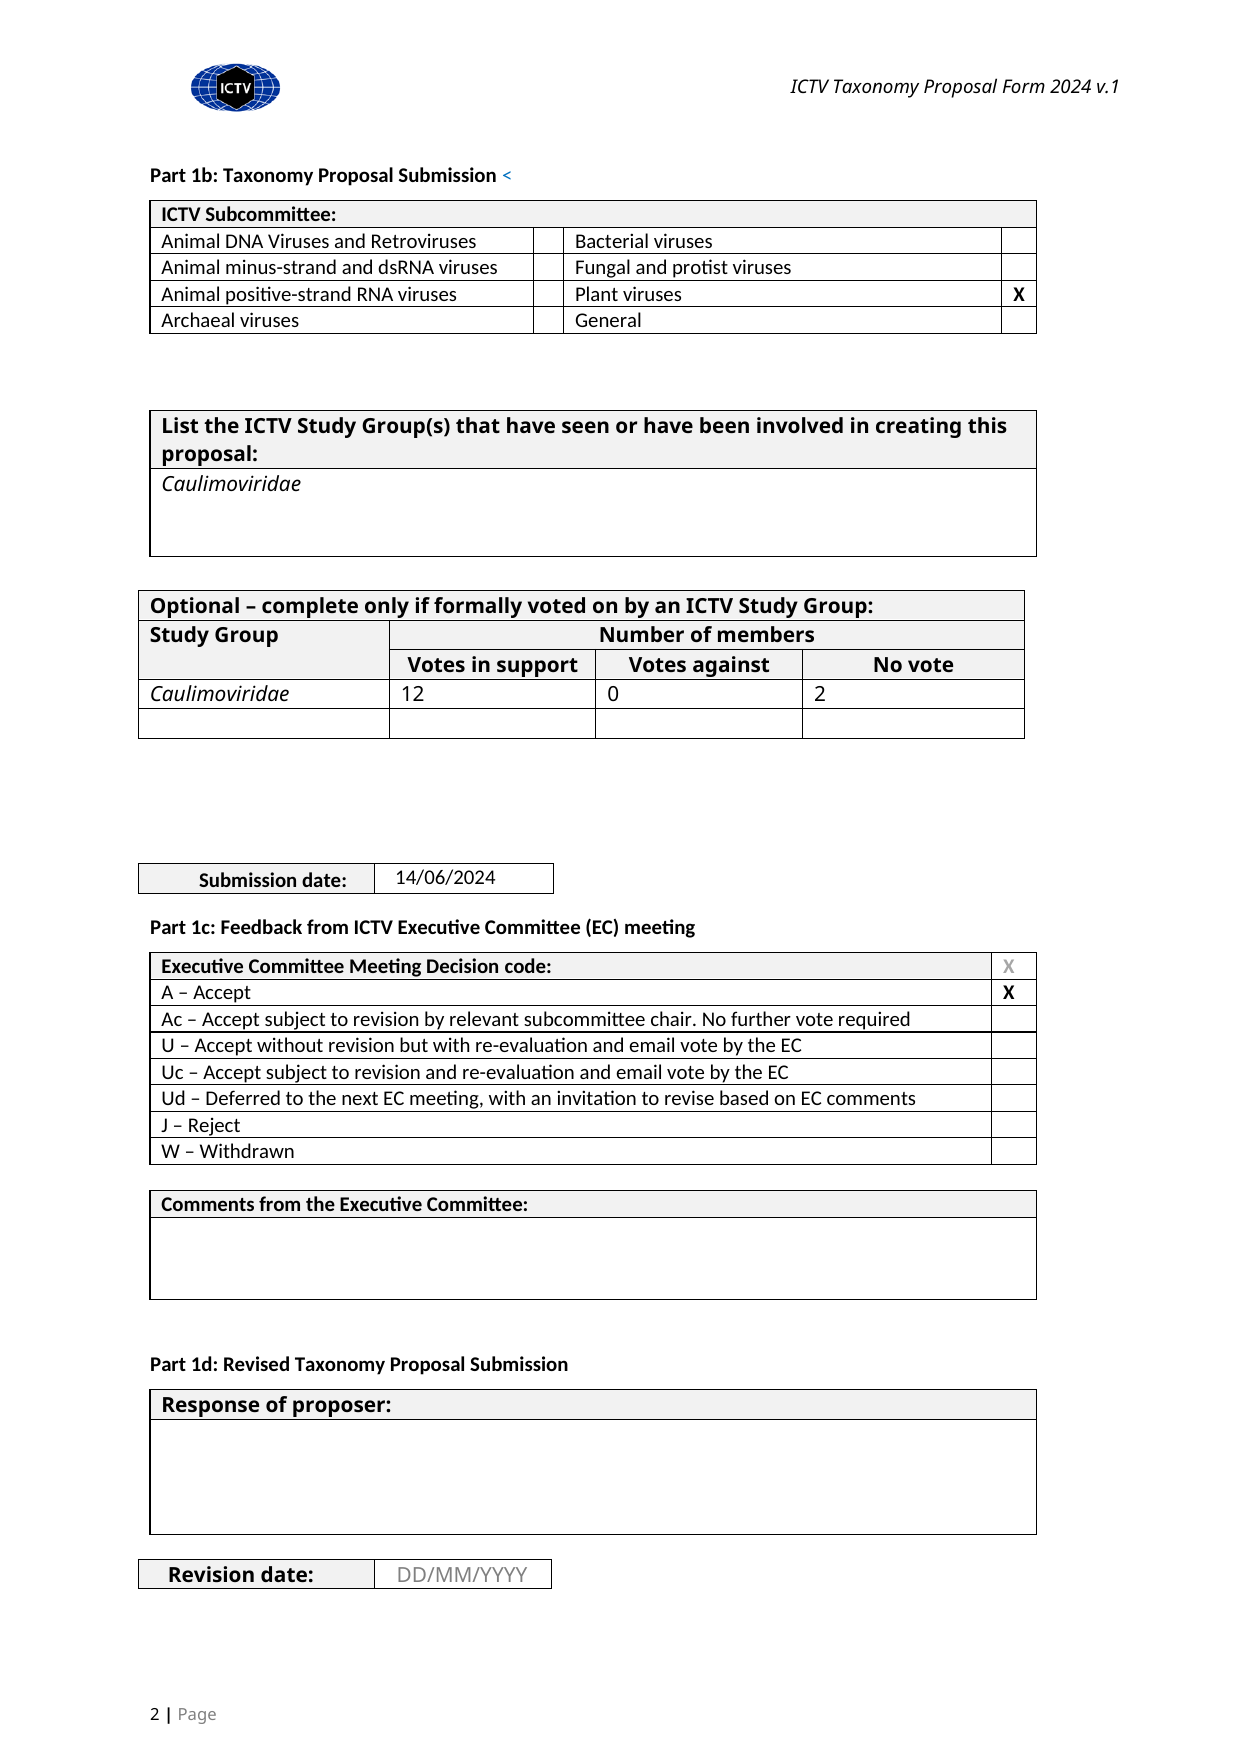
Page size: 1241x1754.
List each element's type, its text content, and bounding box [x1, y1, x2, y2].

picture [190, 56, 282, 113]
table_cell [534, 307, 563, 333]
table_header Comments from the Executive Committee: [151, 1191, 1036, 1217]
table_cell X [992, 980, 1036, 1005]
table_cell [992, 1033, 1036, 1058]
table_cell No vote [803, 650, 1024, 678]
table_cell [1002, 307, 1036, 333]
table_cell Caulimoviridae [151, 469, 1036, 556]
table_cell U – Accept without revision but with re-evaluation and email vote by the EC [151, 1033, 991, 1058]
table_cell 0 [596, 680, 802, 708]
table_cell [596, 709, 802, 737]
table_cell [992, 1138, 1036, 1164]
table_cell Archaeal viruses [151, 307, 533, 333]
table_cell 12 [390, 680, 595, 708]
table_cell [1002, 228, 1036, 253]
table_cell [803, 709, 1024, 737]
table_cell J – Reject [151, 1112, 991, 1137]
table_header ICTV Subcommittee: [151, 201, 1036, 227]
table_cell [992, 1059, 1036, 1084]
text Part 1c: Feedback from ICTV Executive Committee (EC) meeting [150, 914, 1036, 939]
table_cell 2 [803, 680, 1024, 708]
table_header Optional – complete only if formally voted on by an ICTV Study Group: [139, 591, 1024, 619]
table_cell Animal DNA Viruses and Retroviruses [151, 228, 533, 253]
table_cell Ac – Accept subject to revision by relevant subcommittee chair. No further vote required [151, 1006, 991, 1031]
table_cell [390, 709, 595, 737]
table_cell Bacterial viruses [564, 228, 1001, 253]
table_header Revision date: [139, 1560, 374, 1588]
table_cell Study Group [139, 621, 389, 678]
table_cell [151, 1218, 1036, 1299]
text Part 1b: Taxonomy Proposal Submission < [150, 162, 1122, 188]
table_header DD/MM/YYYY [375, 1560, 551, 1588]
table_cell [534, 254, 563, 280]
table_header Response of proposer: [151, 1390, 1036, 1419]
table_header List the ICTV Study Group(s) that have seen or have been involved in creating this proposal: [151, 411, 1036, 468]
table_cell Fungal and protist viruses [564, 254, 1001, 280]
table_cell X [1002, 281, 1036, 306]
table_cell Votes against [596, 650, 802, 678]
table_cell Uc – Accept subject to revision and re-evaluation and email vote by the EC [151, 1059, 991, 1084]
table_cell Ud – Deferred to the next EC meeting, with an invitation to revise based on EC comments [151, 1085, 991, 1111]
table_cell W – Withdrawn [151, 1138, 991, 1164]
table_header Executive Committee Meeting Decision code: [151, 953, 991, 978]
table_cell [992, 1112, 1036, 1137]
table_cell Animal minus-strand and dsRNA viruses [151, 254, 533, 280]
table_cell General [564, 307, 1001, 333]
text Part 1d: Revised Taxonomy Proposal Submission [150, 1351, 1122, 1377]
table_cell [139, 709, 389, 737]
table_cell [992, 1085, 1036, 1111]
table_cell A – Accept [151, 980, 991, 1005]
table_cell Caulimoviridae [139, 680, 389, 708]
table_cell Plant viruses [564, 281, 1001, 306]
table_header X [992, 953, 1036, 978]
table_cell [534, 281, 563, 306]
table_cell [1002, 254, 1036, 280]
table_cell Animal positive-strand RNA viruses [151, 281, 533, 306]
table_header 14/06/2024 [375, 864, 553, 893]
table_cell [992, 1006, 1036, 1031]
table_cell [151, 1420, 1036, 1533]
table_cell [534, 228, 563, 253]
table_cell Votes in support [390, 650, 595, 678]
table_cell Number of members [390, 621, 1024, 649]
table_header Submission date: [139, 864, 374, 893]
